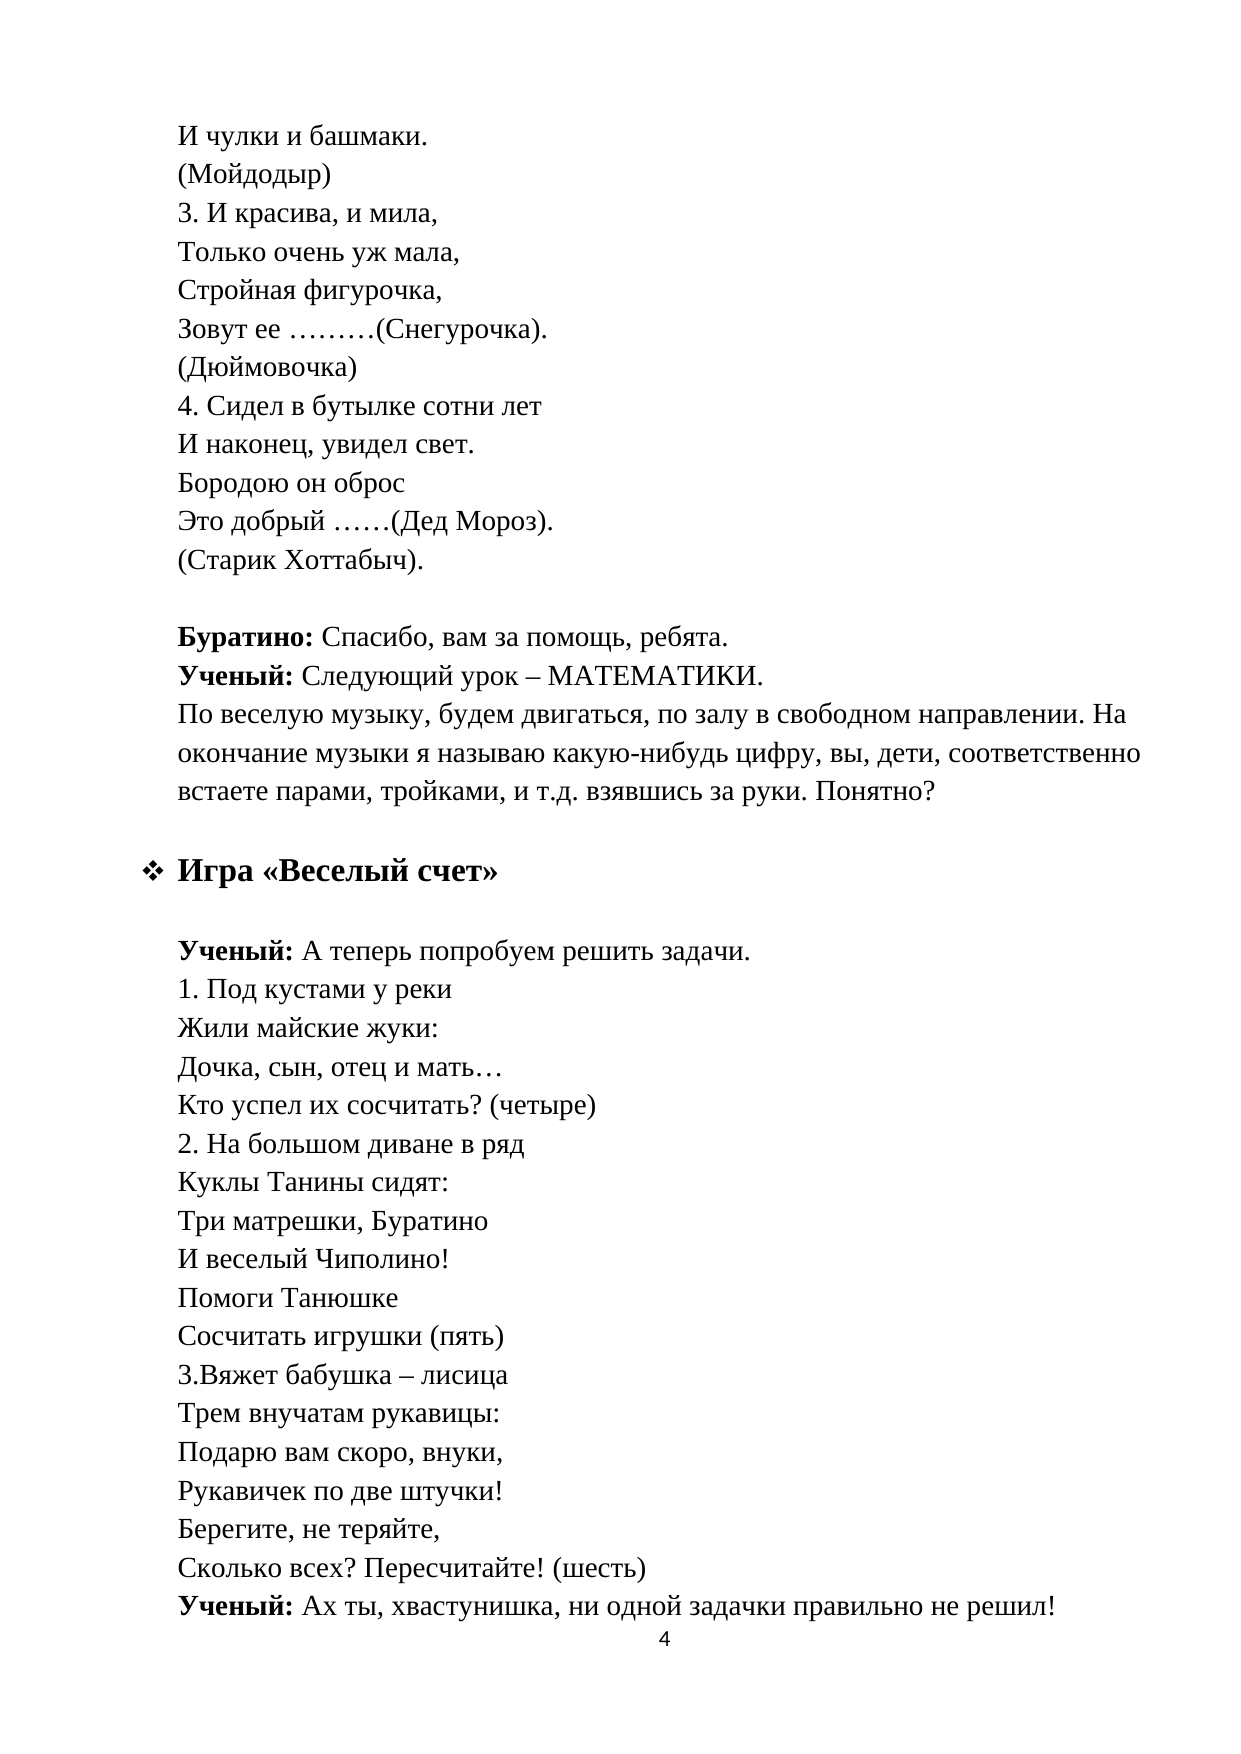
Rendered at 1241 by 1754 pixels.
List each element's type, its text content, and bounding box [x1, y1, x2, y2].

text И чулки и башмаки. [177, 118, 1152, 152]
text Рукавичек по две штучки! [177, 1473, 1152, 1506]
text 3.Вяжет бабушка – лисица [177, 1357, 1152, 1391]
text Бородою он оброс [177, 465, 1152, 498]
text Дочка, сын, отец и мать… [177, 1049, 1152, 1082]
text Это добрый ……(Дед Мороз). [177, 503, 1152, 537]
text Жили майские жуки: [177, 1010, 1152, 1044]
text Берегите, не теряйте, [177, 1511, 1152, 1545]
text 4. Сидел в бутылке сотни лет [177, 388, 1152, 421]
list Игра «Веселый счет» [140, 850, 1152, 889]
text Ученый: А теперь попробуем решить задачи. [177, 933, 1152, 967]
text Ученый: Ах ты, хвастунишка, ни одной задачки правильно не решил! [177, 1588, 1152, 1622]
text Кто успел их сосчитать? (четыре) [177, 1087, 1152, 1121]
text Зовут ее ………(Снегурочка). [177, 311, 1152, 344]
text И наконец, увидел свет. [177, 426, 1152, 460]
text Помоги Танюшке [177, 1280, 1152, 1313]
text Куклы Танины сидят: [177, 1164, 1152, 1198]
text По веселую музыку, будем двигаться, по залу в свободном направлении. На окончание музыки я называю какую-нибудь цифру, вы, дети, соответственно встаете парами, тройками, и т.д. взявшись за руки. Понятно? [177, 696, 1152, 807]
text Трем внучатам рукавицы: [177, 1396, 1152, 1429]
text 2. На большом диване в ряд [177, 1126, 1152, 1159]
text (Мойдодыр) [177, 157, 1152, 190]
text (Дюймовочка) [177, 349, 1152, 383]
text Подарю вам скоро, внуки, [177, 1434, 1152, 1468]
text Три матрешки, Буратино [177, 1203, 1152, 1236]
text Стройная фигурочка, [177, 272, 1152, 306]
text Ученый: Следующий урок – МАТЕМАТИКИ. [177, 658, 1152, 691]
text Сколько всех? Пересчитайте! (шесть) [177, 1550, 1152, 1583]
text Сосчитать игрушки (пять) [177, 1318, 1152, 1352]
text 3. И красива, и мила, [177, 195, 1152, 229]
text Буратино: Спасибо, вам за помощь, ребята. [177, 619, 1152, 653]
text И веселый Чиполино! [177, 1241, 1152, 1275]
text (Старик Хоттабыч). [177, 542, 1152, 576]
text 1. Под кустами у реки [177, 972, 1152, 1005]
text Только очень уж мала, [177, 234, 1152, 267]
